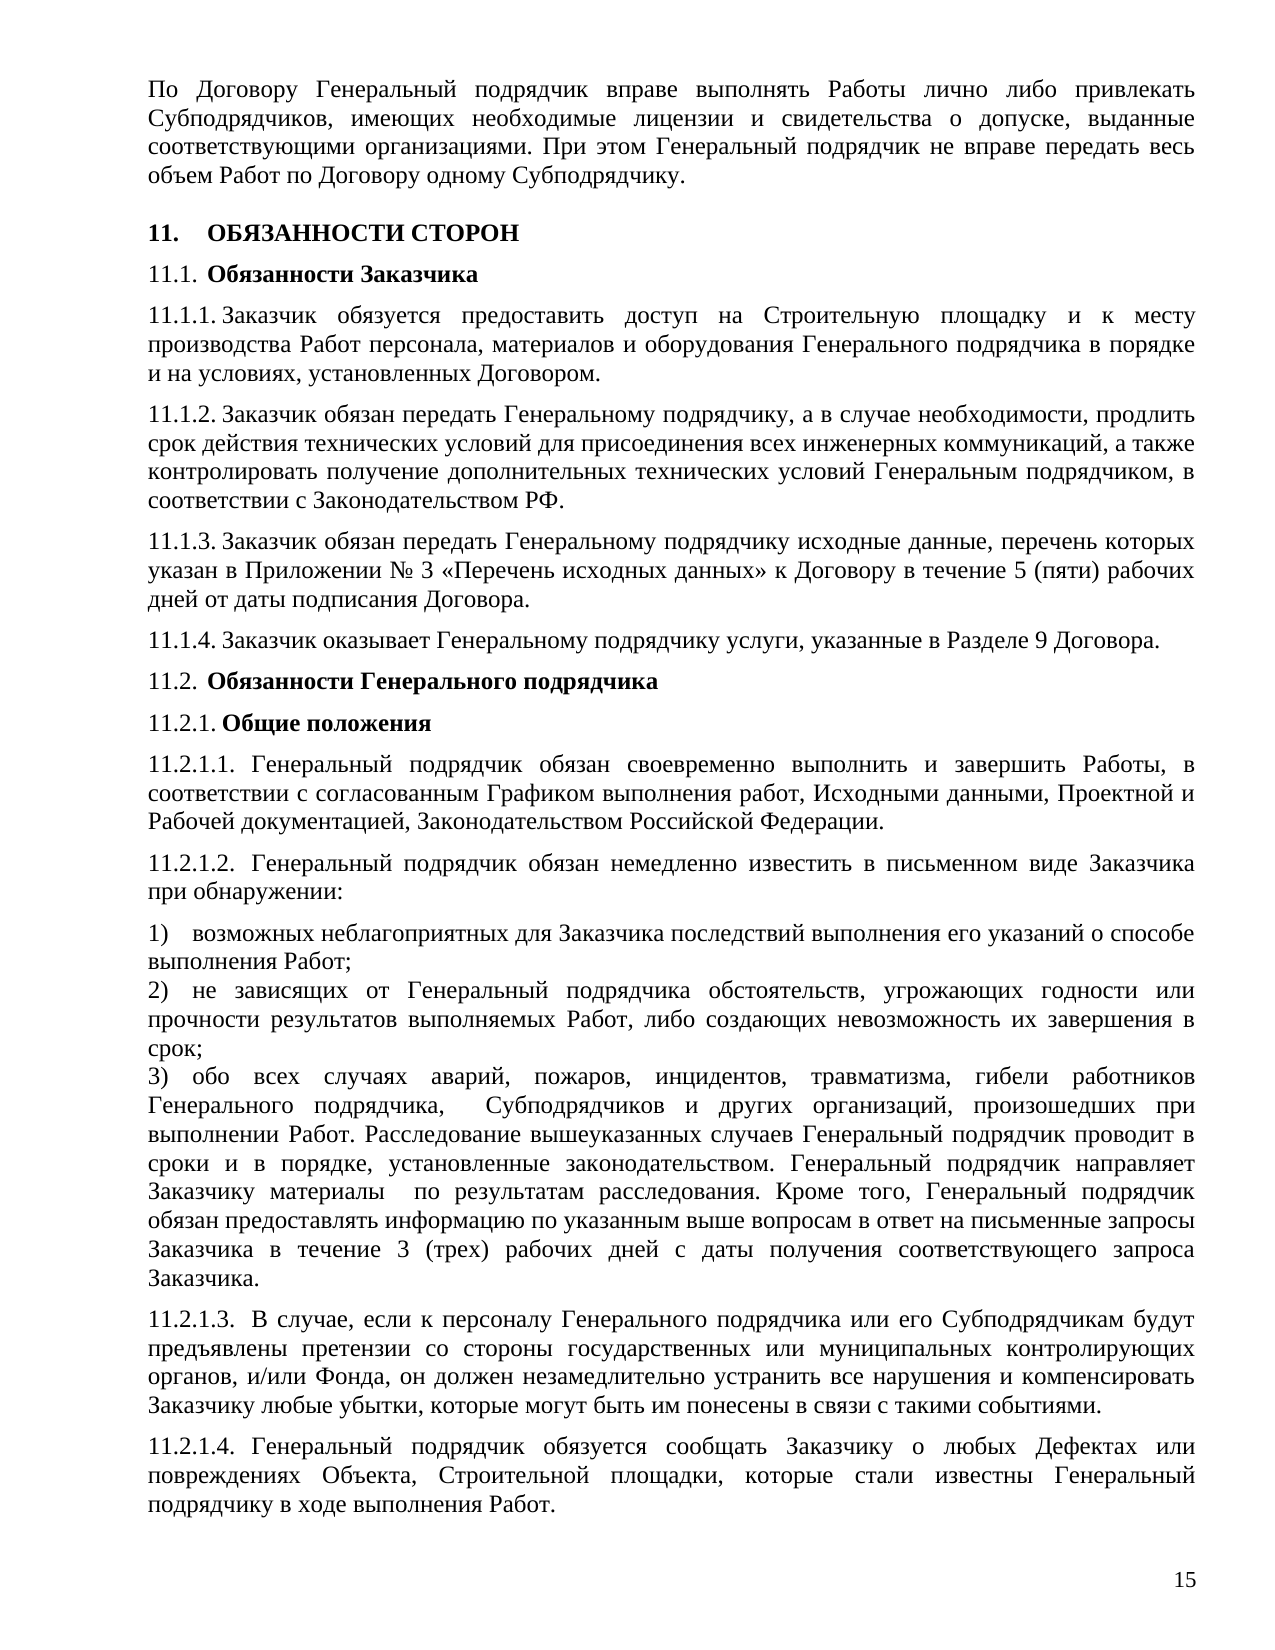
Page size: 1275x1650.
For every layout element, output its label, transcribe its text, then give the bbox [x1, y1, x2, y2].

list обо всех случаях аварий, пожаров, инцидентов, травматизма, гибели работников Генерального подрядчика, Субподрядчиков и других организаций, произошедших при выполнении Работ. Расследование вышеуказанных случаев Генеральный подрядчик проводит в сроки и в порядке, установленные законодательством. Генеральный подрядчик направляет Заказчику материалы по результатам расследования. Кроме того, Генеральный подрядчик обязан предоставлять информацию по указанным выше вопросам в ответ на письменные запросы Заказчика в течение 3 (трех) рабочих дней с даты получения соответствующего запроса Заказчика. [148, 1061, 1196, 1291]
list Генеральный подрядчик обязуется сообщать Заказчику о любых Дефектах или повреждениях Объекта, Строительной площадки, которые стали известны Генеральный подрядчику в ходе выполнения Работ. [148, 1431, 1196, 1518]
list В случае, если к персоналу Генерального подрядчика или его Субподрядчикам будут предъявлены претензии со стороны государственных или муниципальных контролирующих органов, и/или Фонда, он должен незамедлительно устранить все нарушения и компенсировать Заказчику любые убытки, которые могут быть им понесены в связи с такими событиями. [148, 1304, 1196, 1419]
list Заказчик обязан передать Генеральному подрядчику, а в случае необходимости, продлить срок действия технических условий для присоединения всех инженерных коммуникаций, а также контролировать получение дополнительных технических условий Генеральным подрядчиком, в соответствии с Законодательством РФ. [148, 399, 1196, 514]
list ОБЯЗАННОСТИ СТОРОН [148, 218, 1196, 246]
list Генеральный подрядчик обязан своевременно выполнить и завершить Работы, в соответствии с согласованным Графиком выполнения работ, Исходными данными, Проектной и Рабочей документацией, Законодательством Российской Федерации. [148, 749, 1196, 835]
list Генеральный подрядчик обязан немедленно известить в письменном виде Заказчика при обнаружении: [148, 848, 1196, 905]
list Заказчик обязан передать Генеральному подрядчику исходные данные, перечень которых указан в Приложении № 3 «Перечень исходных данных» к Договору в течение 5 (пяти) рабочих дней от даты подписания Договора. [148, 526, 1196, 613]
list возможных неблагоприятных для Заказчика последствий выполнения его указаний о способе выполнения Работ; [148, 918, 1196, 975]
list не зависящих от Генеральный подрядчика обстоятельств, угрожающих годности или прочности результатов выполняемых Работ, либо создающих невозможность их завершения в срок; [148, 975, 1196, 1061]
list По Договору Генеральный подрядчик вправе выполнять Работы лично либо привлекать Субподрядчиков, имеющих необходимые лицензии и свидетельства о допуске, выданные соответствующими организациями. При этом Генеральный подрядчик не вправе передать весь объем Работ по Договору одному Субподрядчику. [148, 74, 1196, 189]
list Заказчик обязуется предоставить доступ на Строительную площадку и к месту производства Работ персонала, материалов и оборудования Генерального подрядчика в порядке и на условиях, установленных Договором. [148, 300, 1196, 386]
list Обязанности Заказчика [148, 259, 1196, 288]
list Заказчик оказывает Генеральному подрядчику услуги, указанные в Разделе 9 Договора. [148, 625, 1196, 654]
list Общие положения [148, 708, 1196, 736]
list Обязанности Генерального подрядчика [148, 666, 1196, 695]
